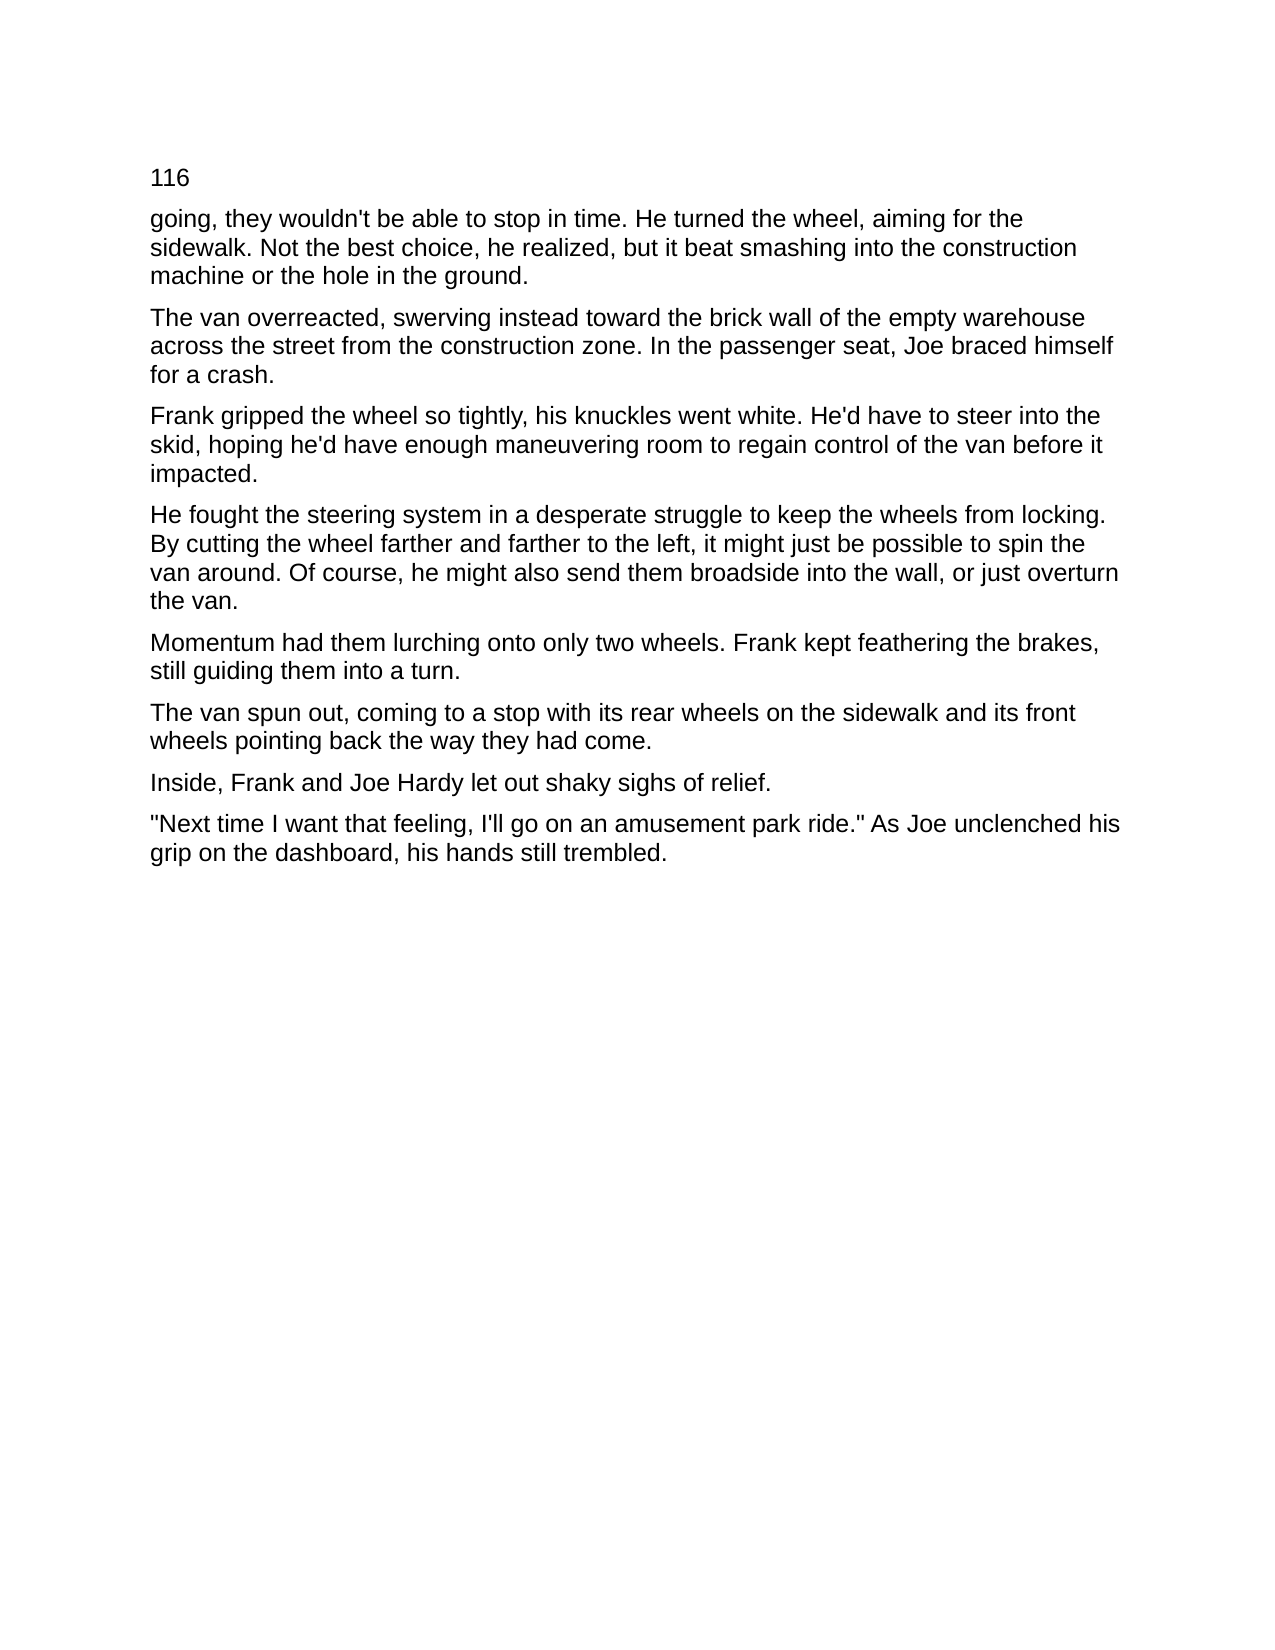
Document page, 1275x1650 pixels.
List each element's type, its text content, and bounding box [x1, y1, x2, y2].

text He fought the steering system in a desperate struggle to keep the wheels from locking. By cutting the wheel farther and farther to the left, it might just be possible to spin the van around. Of course, he might also send them broadside into the wall, or just overturn the van. [150, 500, 1125, 615]
text Momentum had them lurching onto only two wheels. Frank kept feathering the brakes, still guiding them into a turn. [150, 627, 1125, 685]
text The van spun out, coming to a stop with its rear wheels on the sidewalk and its front wheels pointing back the way they had come. [150, 697, 1125, 755]
text "Next time I want that feeling, I'll go on an amusement park ride." As Joe unclenched his grip on the dashboard, his hands still trembled. [150, 809, 1125, 866]
text going, they wouldn't be able to stop in time. He turned the wheel, aiming for the sidewalk. Not the best choice, he realized, but it beat smashing into the construction machine or the hole in the ground. [150, 204, 1125, 290]
text Inside, Frank and Joe Hardy let out shaky sighs of relief. [150, 767, 1125, 796]
text Frank gripped the wheel so tightly, his knuckles went white. He'd have to steer into the skid, hoping he'd have enough maneuvering room to regain control of the van before it impacted. [150, 401, 1125, 487]
text The van overreacted, swerving instead toward the brick wall of the empty warehouse across the street from the construction zone. In the passenger seat, Joe braced himself for a crash. [150, 302, 1125, 389]
text 116 [150, 162, 1125, 191]
